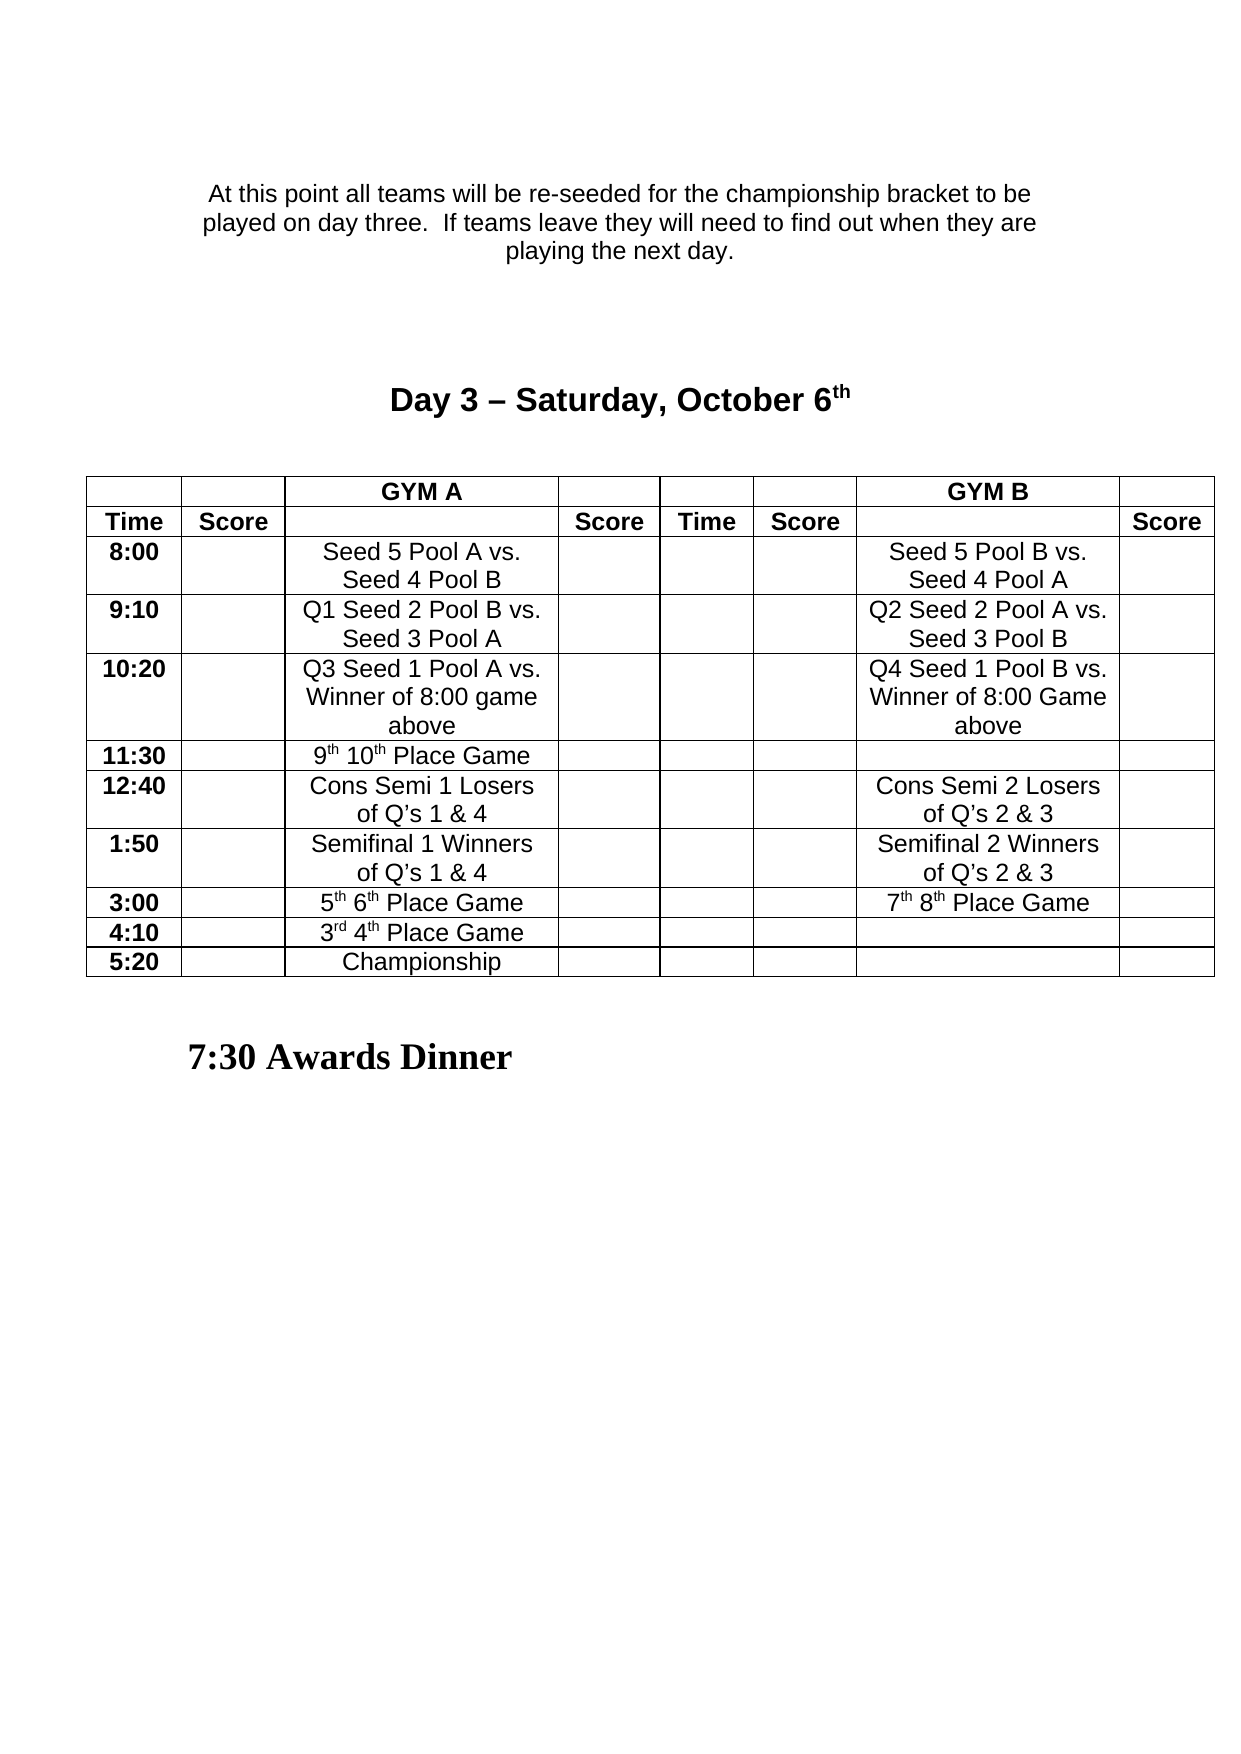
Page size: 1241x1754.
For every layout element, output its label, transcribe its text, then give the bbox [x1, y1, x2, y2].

text Day 3 – Saturday, October 6th [187, 380, 1053, 418]
table_cell Score [1120, 507, 1214, 536]
table_cell [661, 829, 753, 887]
table_cell [182, 918, 284, 946]
table_header [182, 477, 284, 506]
table_header GYM B [857, 477, 1119, 506]
table_cell [754, 888, 856, 917]
table_cell Q4 Seed 1 Pool B vs. Winner of 8:00 Game above [857, 654, 1119, 740]
table_cell 9th 10th Place Game [286, 741, 558, 770]
text At this point all teams will be re-seeded for the championship bracket to be played on day three. If teams leave they will need to find out when they are playing the next day. [187, 179, 1053, 265]
table_cell [661, 654, 753, 740]
table_cell Score [559, 507, 659, 536]
table_header [754, 477, 856, 506]
table_cell 12:40 [87, 771, 181, 828]
table_cell [1120, 948, 1214, 976]
table_cell Score [754, 507, 856, 536]
table_header [559, 477, 659, 506]
table_header [87, 477, 181, 506]
table_cell [857, 741, 1119, 770]
table_cell [1120, 918, 1214, 946]
table_cell [1120, 741, 1214, 770]
table_cell Semifinal 2 Winners of Q’s 2 & 3 [857, 829, 1119, 887]
table_cell [182, 948, 284, 976]
table_cell [661, 918, 753, 946]
table_cell [661, 771, 753, 828]
table_cell Semifinal 1 Winners of Q’s 1 & 4 [286, 829, 558, 887]
table_cell [286, 507, 558, 536]
table_cell [182, 537, 284, 594]
table_cell [182, 888, 284, 917]
table_cell [182, 771, 284, 828]
table_cell Q1 Seed 2 Pool B vs. Seed 3 Pool A [286, 595, 558, 653]
table_cell [559, 918, 659, 946]
table_header [1120, 477, 1214, 506]
table_cell [661, 741, 753, 770]
table_cell 1:50 [87, 829, 181, 887]
table_cell Championship [286, 948, 558, 976]
table_cell [857, 948, 1119, 976]
table_cell [182, 829, 284, 887]
table_cell [1120, 654, 1214, 740]
table_cell Time [87, 507, 181, 536]
table_cell [661, 948, 753, 976]
table_cell [754, 654, 856, 740]
table_cell [182, 741, 284, 770]
table_cell [559, 654, 659, 740]
table_cell [1120, 537, 1214, 594]
table_cell [559, 537, 659, 594]
table_cell [754, 595, 856, 653]
table_cell [559, 741, 659, 770]
table_cell 5:20 [87, 948, 181, 976]
table_cell [559, 595, 659, 653]
table_cell [559, 888, 659, 917]
table_cell 3rd 4th Place Game [286, 918, 558, 946]
table_cell Q3 Seed 1 Pool A vs. Winner of 8:00 game above [286, 654, 558, 740]
table_cell [182, 654, 284, 740]
table_cell 11:30 [87, 741, 181, 770]
table_cell [661, 537, 753, 594]
table_cell 3:00 [87, 888, 181, 917]
table_cell 9:10 [87, 595, 181, 653]
table_cell [754, 537, 856, 594]
table_cell Cons Semi 1 Losers of Q’s 1 & 4 [286, 771, 558, 828]
table_cell [182, 595, 284, 653]
table_cell [754, 918, 856, 946]
table_cell 5th 6th Place Game [286, 888, 558, 917]
table_cell [661, 595, 753, 653]
table_cell [754, 948, 856, 976]
table_cell [754, 771, 856, 828]
table_cell Q2 Seed 2 Pool A vs. Seed 3 Pool B [857, 595, 1119, 653]
table_header [661, 477, 753, 506]
table_cell [857, 918, 1119, 946]
table_cell [857, 507, 1119, 536]
table_cell [754, 829, 856, 887]
table_cell 4:10 [87, 918, 181, 946]
table_cell [1120, 829, 1214, 887]
table_cell Time [661, 507, 753, 536]
text 7:30 Awards Dinner [187, 1035, 1053, 1078]
table_cell Score [182, 507, 284, 536]
table_cell [559, 771, 659, 828]
table_cell 7th 8th Place Game [857, 888, 1119, 917]
table_cell [1120, 888, 1214, 917]
table_cell Seed 5 Pool B vs. Seed 4 Pool A [857, 537, 1119, 594]
table_cell [754, 741, 856, 770]
table_cell 10:20 [87, 654, 181, 740]
table_cell Seed 5 Pool A vs. Seed 4 Pool B [286, 537, 558, 594]
table_header GYM A [286, 477, 558, 506]
table_cell 8:00 [87, 537, 181, 594]
table_cell [1120, 595, 1214, 653]
table_cell [661, 888, 753, 917]
table_cell Cons Semi 2 Losers of Q’s 2 & 3 [857, 771, 1119, 828]
table_cell [559, 829, 659, 887]
table_cell [1120, 771, 1214, 828]
table_cell [559, 948, 659, 976]
